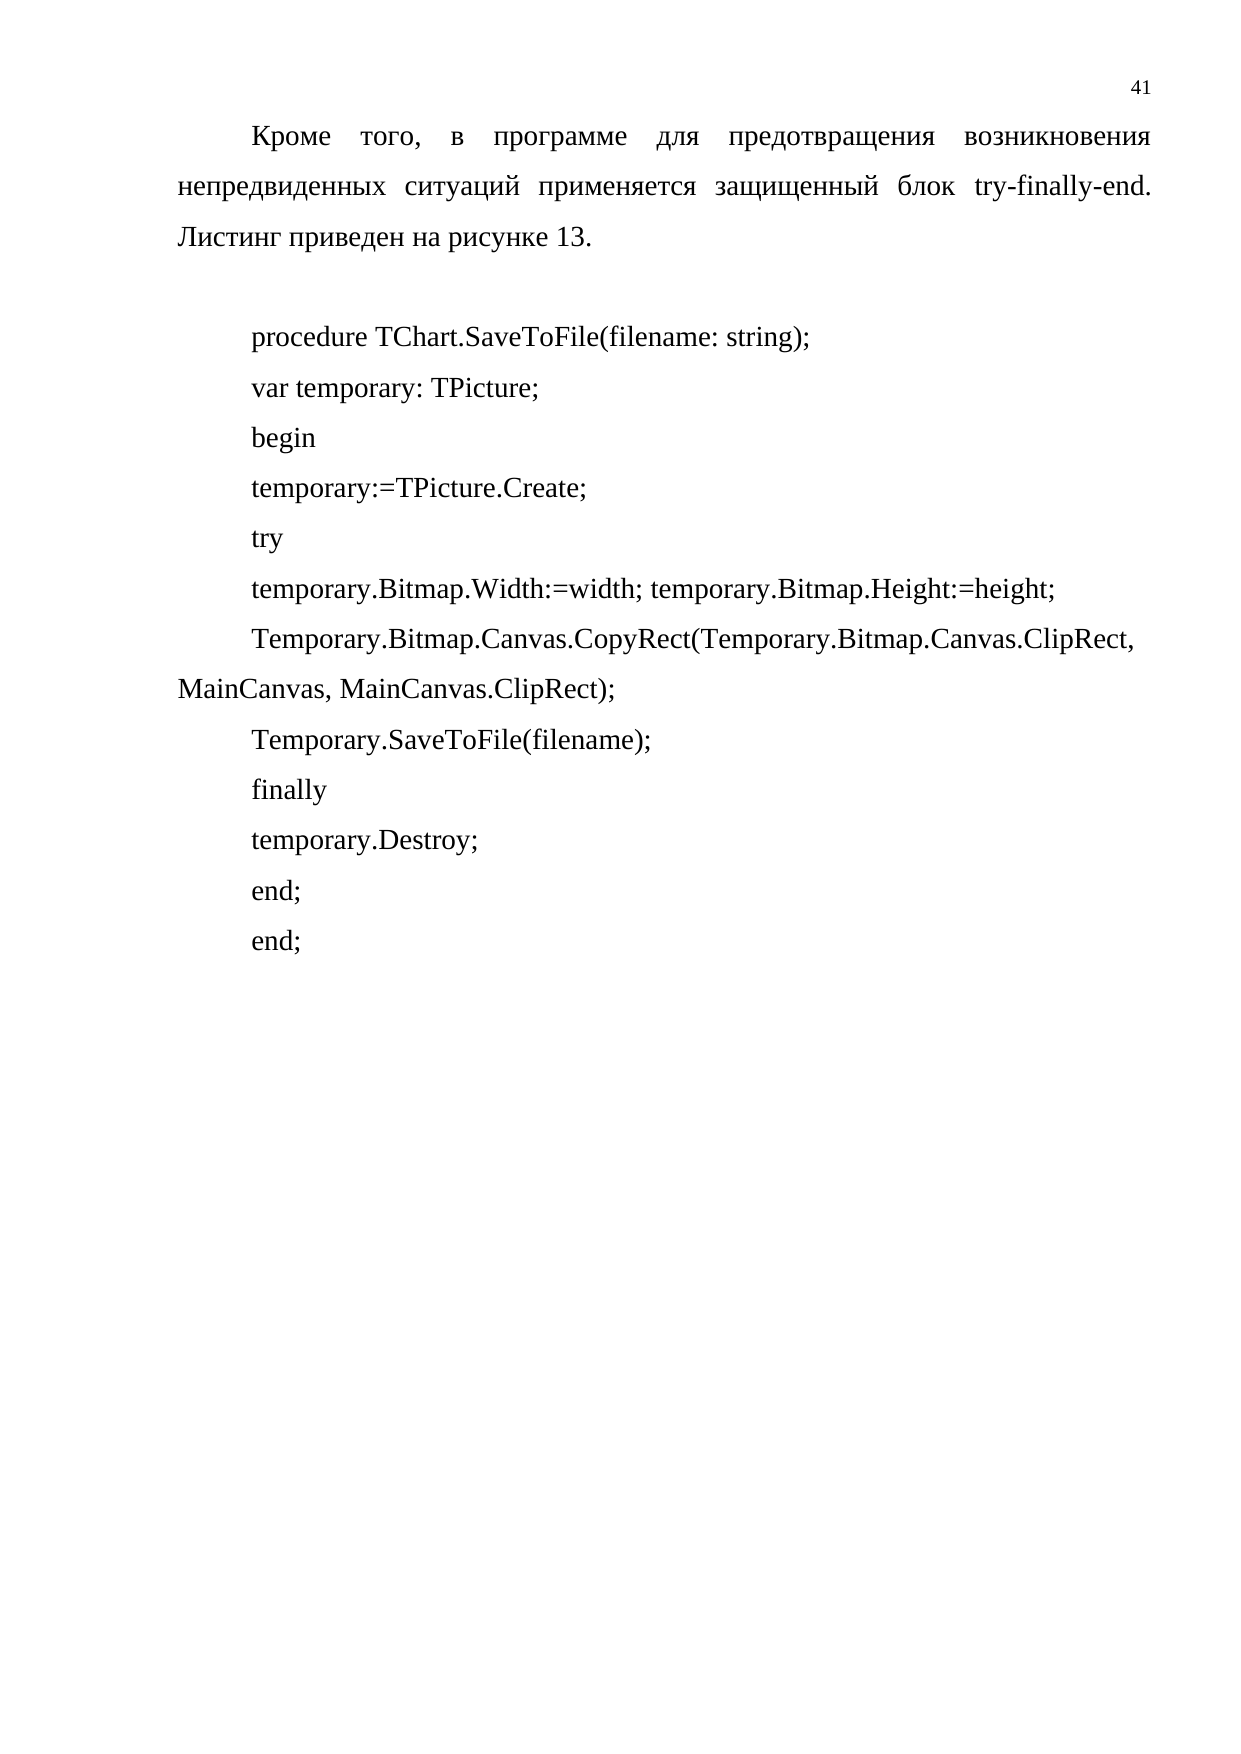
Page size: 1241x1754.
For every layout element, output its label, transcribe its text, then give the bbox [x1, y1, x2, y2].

text Temporary.Bitmap.Canvas.CopyRect(Temporary.Bitmap.Canvas.ClipRect,MainCanvas, MainCanvas.ClipRect); [177, 621, 1152, 705]
text finally [177, 772, 1152, 806]
text end; [177, 873, 1152, 906]
text var temporary: TPicture; [177, 370, 1152, 403]
text procedure TChart.SaveToFile(filename: string); [177, 319, 1152, 353]
text begin [177, 420, 1152, 453]
text Temporary.SaveToFile(filename); [177, 722, 1152, 755]
text temporary.Bitmap.Width:=width; temporary.Bitmap.Height:=height; [177, 571, 1152, 604]
text temporary:=TPicture.Create; [177, 470, 1152, 504]
text Кроме того, в программе для предотвращения возникновения непредвиденных ситуаций применяется защищенный блок try-finally-end. Листинг приведен на рисунке 13. [177, 118, 1152, 252]
text end; [177, 923, 1152, 957]
text temporary.Destroy; [177, 822, 1152, 856]
text try [177, 521, 1152, 554]
